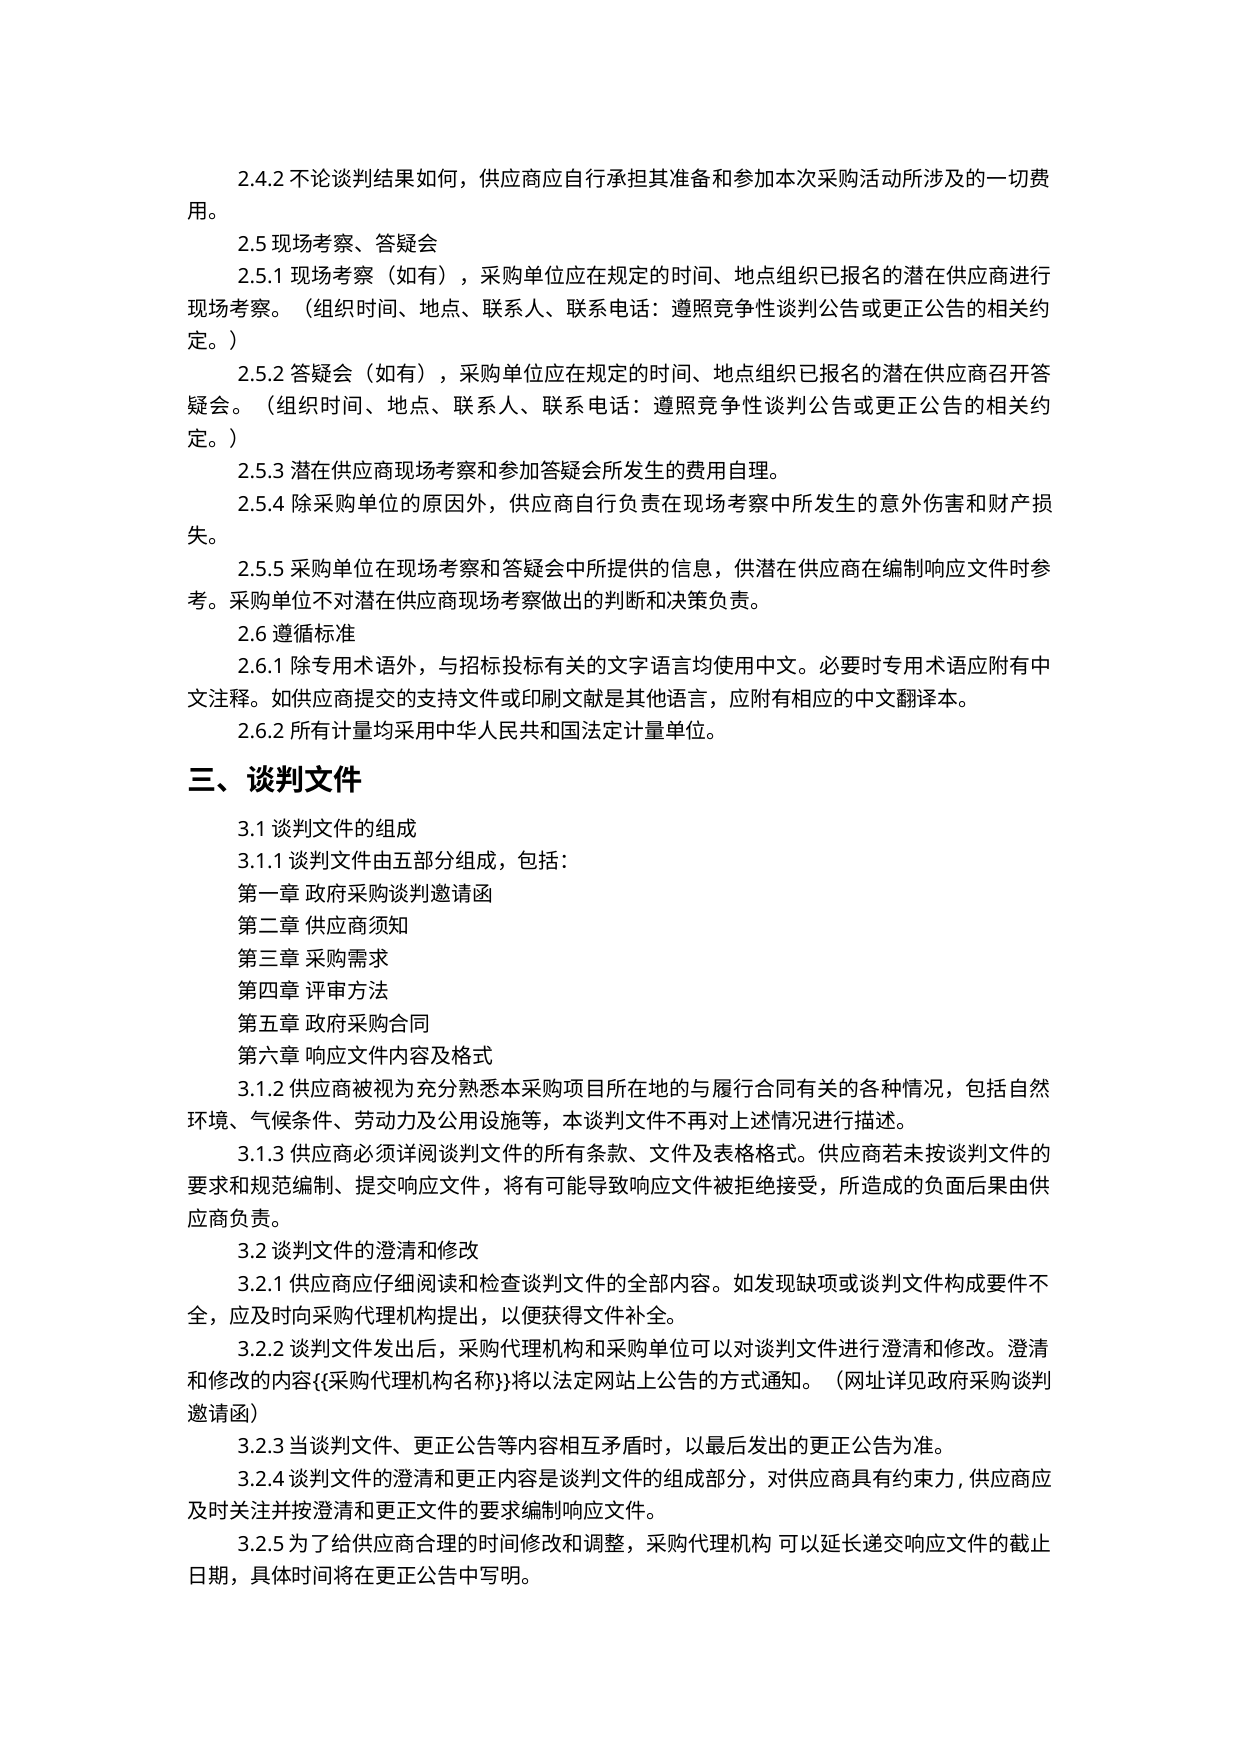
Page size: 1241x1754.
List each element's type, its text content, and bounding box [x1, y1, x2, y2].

text 3.1.2供应商被视为充分熟悉本采购项目所在地的与履行合同有关的各种情况，包括自然环境、气候条件、劳动力及公用设施等，本谈判文件不再对上述情况进行描述。 [187, 1072, 1053, 1137]
text 第四章 评审方法 [187, 974, 1053, 1007]
text 2.4.2不论谈判结果如何，供应商应自行承担其准备和参加本次采购活动所涉及的一切费用。 [187, 162, 1053, 227]
text 2.6.1 除专用术语外，与招标投标有关的文字语言均使用中文。必要时专用术语应附有中文注释。如供应商提交的支持文件或印刷文献是其他语言，应附有相应的中文翻译本。 [187, 649, 1053, 714]
text 三、谈判文件 [187, 747, 1053, 812]
text 第一章 政府采购谈判邀请函 [187, 877, 1053, 909]
text 2.6 遵循标准 [187, 617, 1053, 649]
text 2.5.2 答疑会（如有），采购单位应在规定的时间、地点组织已报名的潜在供应商召开答疑会。（组织时间、地点、联系人、联系电话：遵照竞争性谈判公告或更正公告的相关约定。） [187, 357, 1053, 454]
text 第六章 响应文件内容及格式 [187, 1039, 1053, 1072]
text 3.2.2谈判文件发出后，采购代理机构和采购单位可以对谈判文件进行澄清和修改。澄清和修改的内容{{采购代理机构名称}}将以法定网站上公告的方式通知。（网址详见政府采购谈判邀请函） [187, 1332, 1053, 1429]
text 3.2.3当谈判文件、更正公告等内容相互矛盾时，以最后发出的更正公告为准。 [187, 1429, 1053, 1462]
text 第二章 供应商须知 [187, 909, 1053, 942]
text 2.5.4 除采购单位的原因外，供应商自行负责在现场考察中所发生的意外伤害和财产损失。 [187, 487, 1053, 552]
text 3.2谈判文件的澄清和修改 [187, 1234, 1053, 1267]
text 3.1.3 供应商必须详阅谈判文件的所有条款、文件及表格格式。供应商若未按谈判文件的要求和规范编制、提交响应文件，将有可能导致响应文件被拒绝接受，所造成的负面后果由供应商负责。 [187, 1137, 1053, 1234]
text 第五章 政府采购合同 [187, 1007, 1053, 1039]
text 第三章 采购需求 [187, 942, 1053, 974]
text 3.2.5为了给供应商合理的时间修改和调整，采购代理机构 可以延长递交响应文件的截止日期，具体时间将在更正公告中写明。 [187, 1527, 1053, 1592]
text 2.5.1 现场考察（如有），采购单位应在规定的时间、地点组织已报名的潜在供应商进行现场考察。（组织时间、地点、联系人、联系电话：遵照竞争性谈判公告或更正公告的相关约定。） [187, 259, 1053, 357]
text 3.2.4谈判文件的澄清和更正内容是谈判文件的组成部分，对供应商具有约束力, 供应商应及时关注并按澄清和更正文件的要求编制响应文件。 [187, 1462, 1053, 1527]
text 2.5.3 潜在供应商现场考察和参加答疑会所发生的费用自理。 [187, 454, 1053, 487]
text 2.5.5 采购单位在现场考察和答疑会中所提供的信息，供潜在供应商在编制响应文件时参考。采购单位不对潜在供应商现场考察做出的判断和决策负责。 [187, 552, 1053, 617]
text 2.5现场考察、答疑会 [187, 227, 1053, 259]
text 3.2.1供应商应仔细阅读和检查谈判文件的全部内容。如发现缺项或谈判文件构成要件不全，应及时向采购代理机构提出，以便获得文件补全。 [187, 1267, 1053, 1332]
text 3.1谈判文件的组成 [187, 812, 1053, 844]
text 2.6.2 所有计量均采用中华人民共和国法定计量单位。 [187, 714, 1053, 747]
text 3.1.1谈判文件由五部分组成，包括： [187, 844, 1053, 877]
